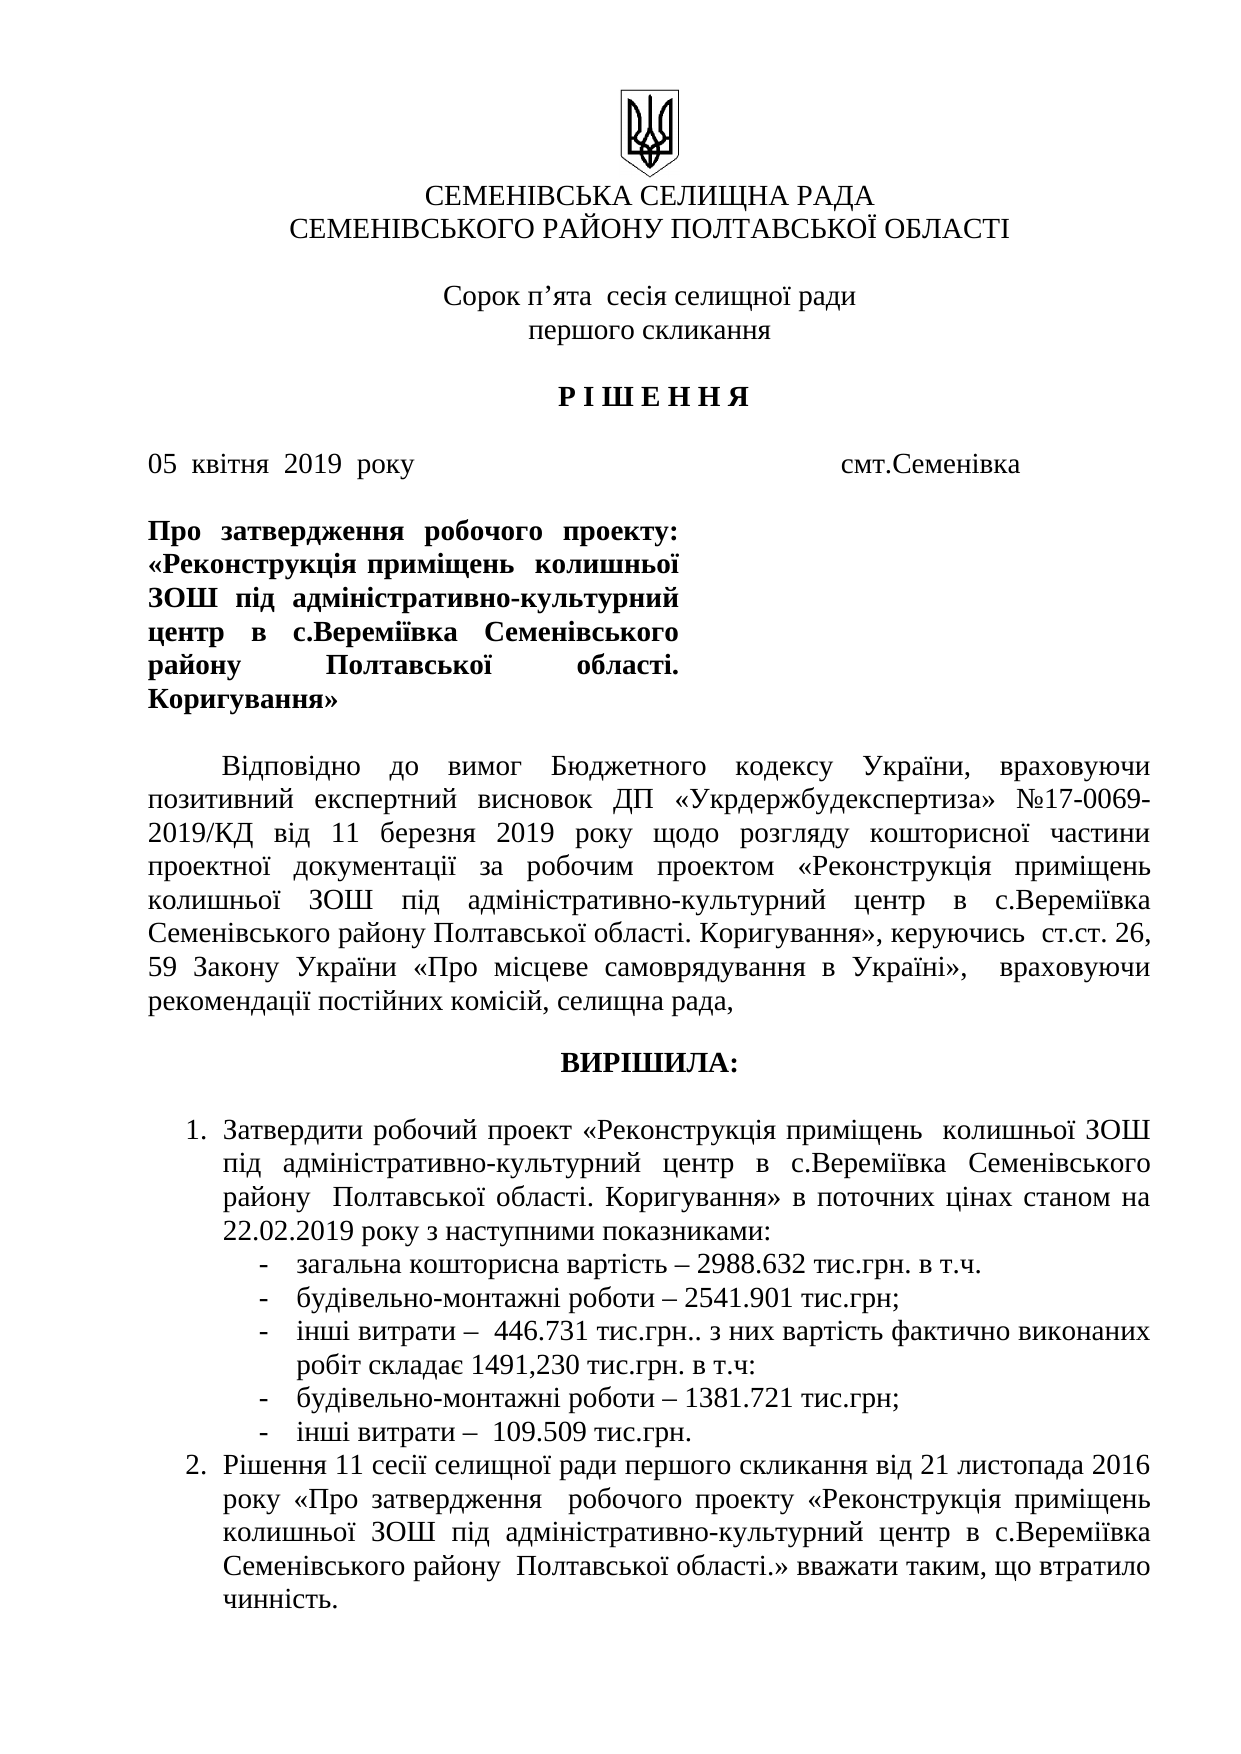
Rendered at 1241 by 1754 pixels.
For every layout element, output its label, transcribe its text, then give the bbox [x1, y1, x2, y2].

list інші витрати – 446.731 тис.грн.. з них вартість фактично виконаних робіт складає 1491,230 тис.грн. в т.ч: [258, 1313, 1152, 1380]
text СЕМЕНІВСЬКА СЕЛИЩНА РАДА [148, 178, 1152, 211]
list загальна кошторисна вартість – 2988.632 тис.грн. в т.ч. [258, 1246, 1152, 1280]
text першого скликання [148, 312, 1152, 345]
text ВИРІШИЛА: [148, 1045, 1152, 1078]
text Про затвердження робочого проекту: «Реконструкція приміщень колишньої ЗОШ під адміністративно-культурний центр в с.Вереміївка Семенівського району Полтавської області. Коригування» [148, 513, 679, 714]
list будівельно-монтажні роботи – 1381.721 тис.грн; [258, 1380, 1152, 1414]
text Сорок п’ята сесія селищної ради [148, 278, 1152, 312]
list Рішення 11 сесії селищної ради першого скликання від 21 листопада 2016 року «Про затвердження робочого проекту «Реконструкція приміщень колишньої ЗОШ під адміністративно-культурний центр в с.Вереміївка Семенівського району Полтавської області.» вважати таким, що втратило чинність. [185, 1447, 1152, 1615]
list Затвердити робочий проект «Реконструкція приміщень колишньої ЗОШ під адміністративно-культурний центр в с.Вереміївка Семенівського району Полтавської області. Коригування» в поточних цінах станом на 22.02.2019 року з наступними показниками: [185, 1112, 1152, 1246]
list інші витрати – 109.509 тис.грн. [258, 1414, 1152, 1447]
picture [619, 88, 680, 178]
text 05 квітня 2019 року смт.Семенівка [148, 446, 1152, 479]
text СЕМЕНІВСЬКОГО РАЙОНУ ПОЛТАВСЬКОЇ ОБЛАСТІ [148, 211, 1152, 245]
list будівельно-монтажні роботи – 2541.901 тис.грн; [258, 1280, 1152, 1313]
text Відповідно до вимог Бюджетного кодексу України, враховуючи позитивний експертний висновок ДП «Укрдержбудекспертиза» №17-0069-2019/КД від 11 березня 2019 року щодо розгляду кошторисної частини проектної документації за робочим проектом «Реконструкція приміщень колишньої ЗОШ під адміністративно-культурний центр в с.Вереміївка Семенівського району Полтавської області. Коригування», керуючись ст.ст. 26, 59 Закону України «Про місцеве самоврядування в Україні», враховуючи рекомендації постійних комісій, селищна рада, [148, 748, 1152, 1016]
text Р І Ш Е Н Н Я [148, 379, 1152, 412]
